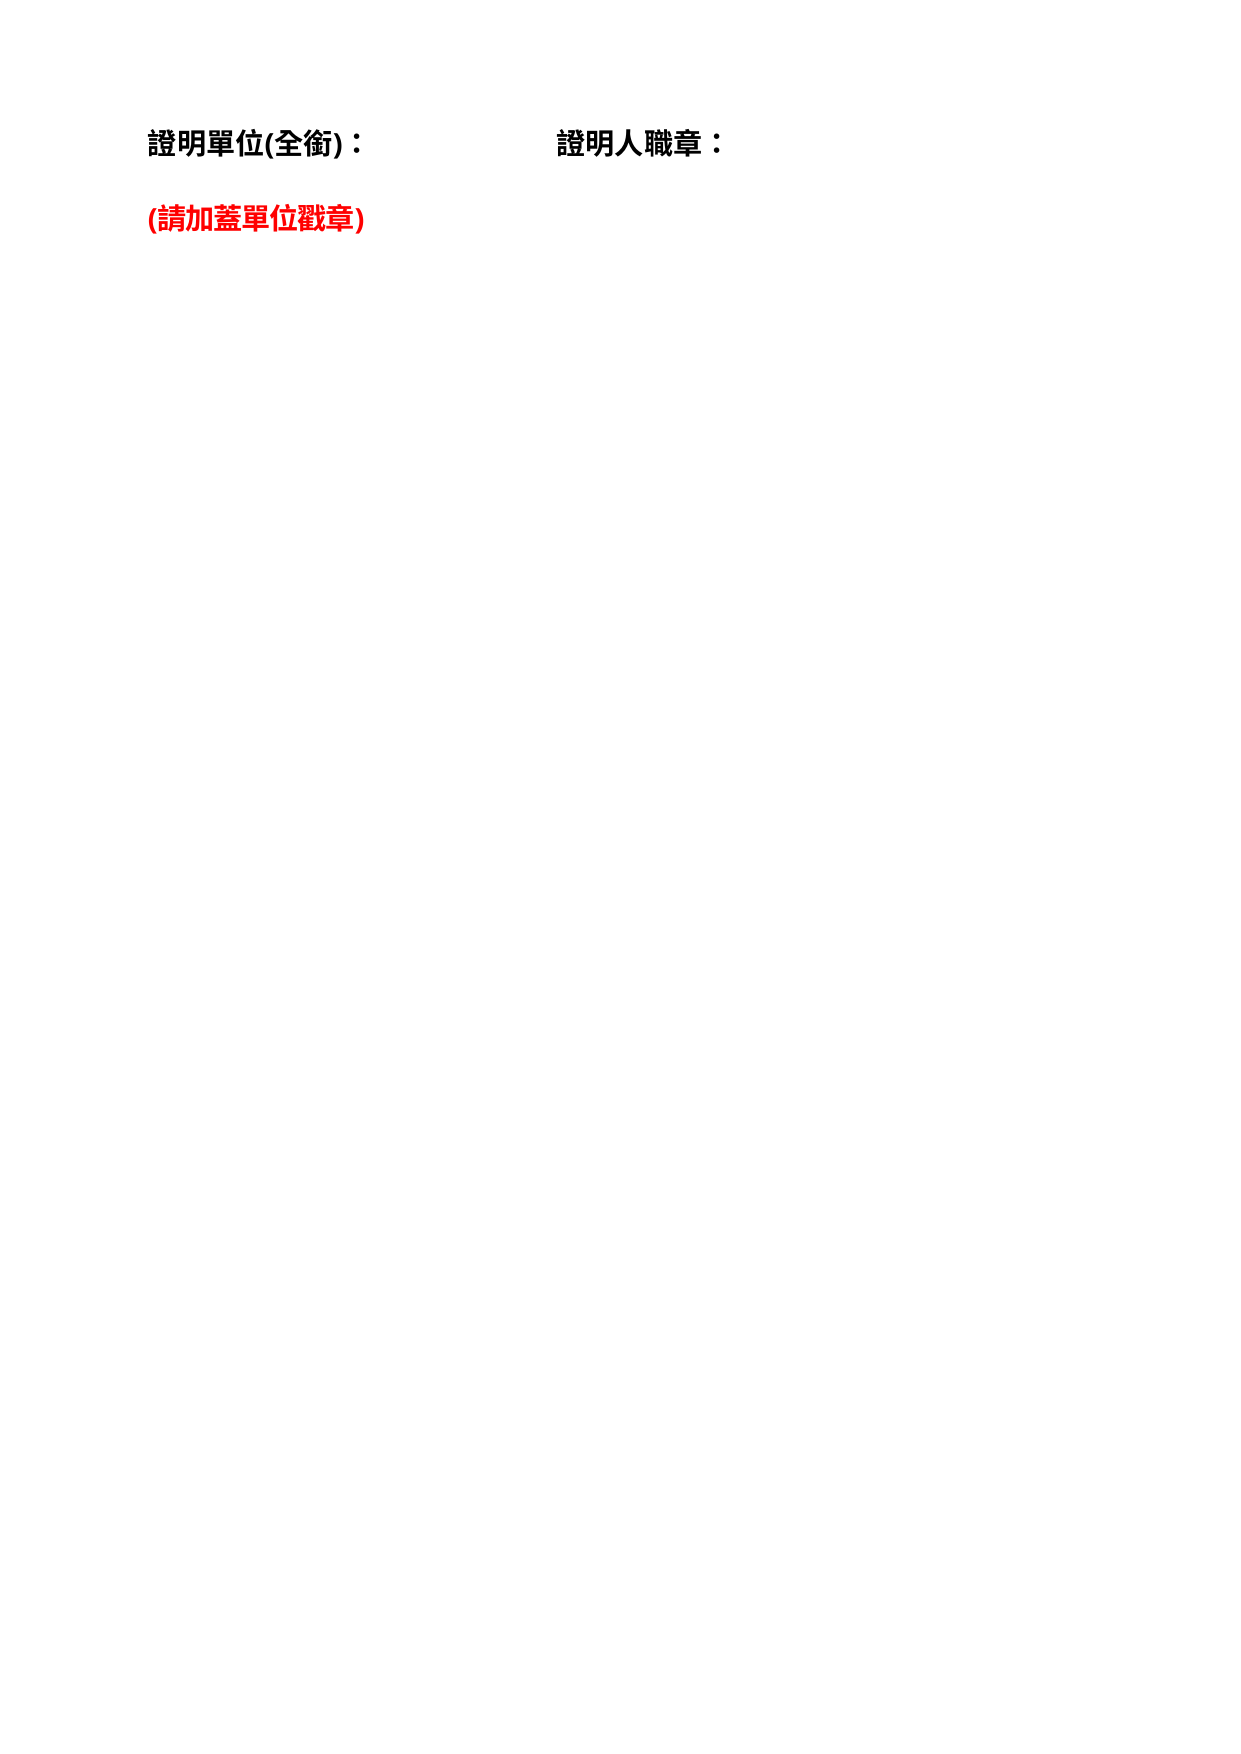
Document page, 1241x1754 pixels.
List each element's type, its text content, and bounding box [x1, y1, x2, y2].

text (請加蓋單位戳章) [148, 179, 1092, 254]
text 證明單位(全銜)： 證明人職章： [148, 104, 1092, 179]
